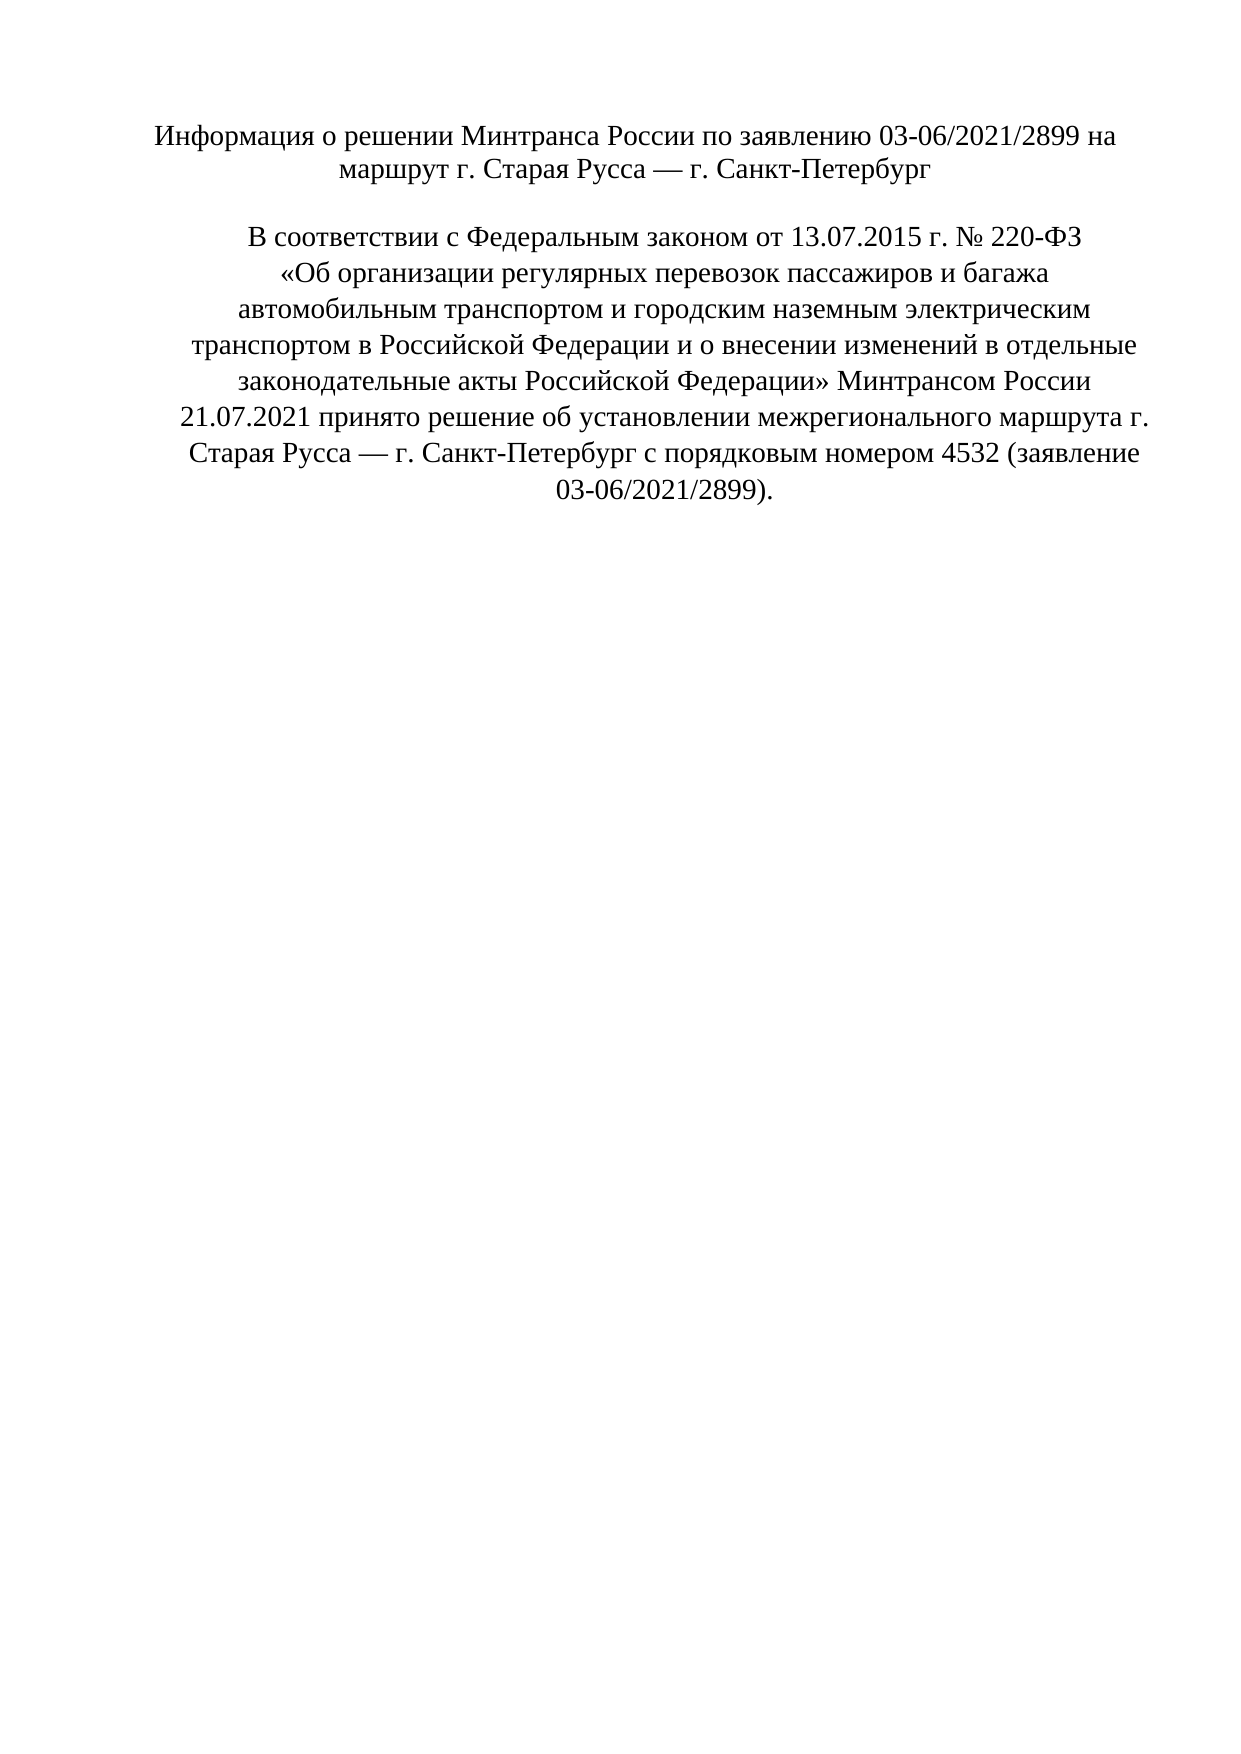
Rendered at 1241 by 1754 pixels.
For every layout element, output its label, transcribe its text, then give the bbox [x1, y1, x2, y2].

text Информация о решении Минтранса России по заявлению 03-06/2021/2899 на маршрут г. Старая Русса — г. Санкт-Петербург [118, 118, 1152, 185]
text В соответствии с Федеральным законом от 13.07.2015 г. № 220-ФЗ «Об организации регулярных перевозок пассажиров и багажа автомобильным транспортом и городским наземным электрическим транспортом в Российской Федерации и о внесении изменений в отдельные законодательные акты Российской Федерации» Минтрансом России 21.07.2021 принято решение об установлении межрегионального маршрута г. Старая Русса — г. Санкт-Петербург с порядковым номером 4532 (заявление 03-06/2021/2899). [177, 219, 1152, 505]
